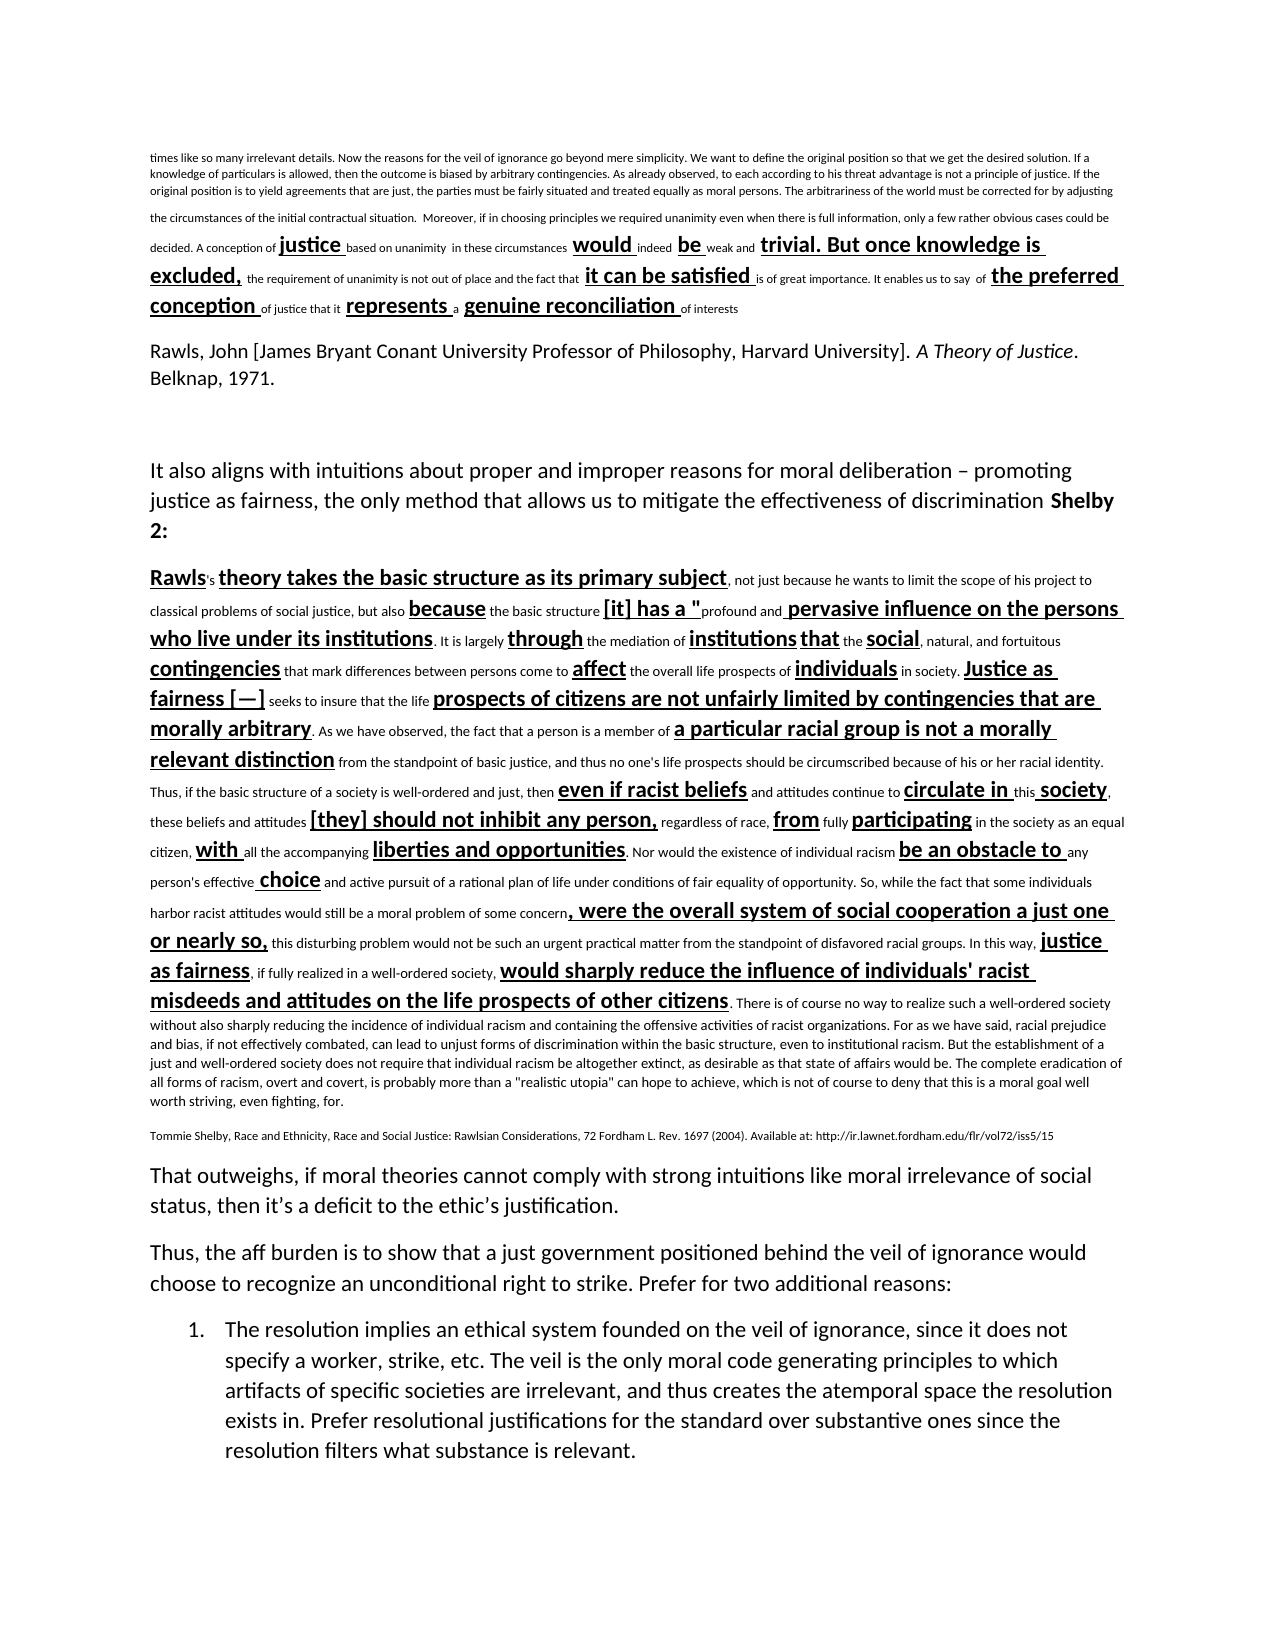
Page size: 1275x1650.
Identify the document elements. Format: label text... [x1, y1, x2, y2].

text It also aligns with intuitions about proper and improper reasons for moral deliberation – promoting justice as fairness, the only method that allows us to mitigate the effectiveness of discrimination Shelby 2: [150, 456, 1125, 545]
text Rawls's theory takes the basic structure as its primary subject, not just because he wants to limit the scope of his project to classical problems of social justice, but also because the basic structure [it] has a "profound and pervasive influence on the persons who live under its institutions. It is largely through the mediation of institutions that the social, natural, and fortuitous contingencies that mark differences between persons come to affect the overall life prospects of individuals in society. Justice as fairness [—] seeks to insure that the life prospects of citizens are not unfairly limited by contingencies that are morally arbitrary. As we have observed, the fact that a person is a member of a particular racial group is not a morally relevant distinction from the standpoint of basic justice, and thus no one's life prospects should be circumscribed because of his or her racial identity. Thus, if the basic structure of a society is well-ordered and just, then even if racist beliefs and attitudes continue to circulate in this society, these beliefs and attitudes [they] should not inhibit any person, regardless of race, from fully participating in the society as an equal citizen, with all the accompanying liberties and opportunities. Nor would the existence of individual racism be an obstacle to any person's effective choice and active pursuit of a rational plan of life under conditions of fair equality of opportunity. So, while the fact that some individuals harbor racist attitudes would still be a moral problem of some concern, were the overall system of social cooperation a just one or nearly so, this disturbing problem would not be such an urgent practical matter from the standpoint of disfavored racial groups. In this way, justice as fairness, if fully realized in a well-ordered society, would sharply reduce the influence of individuals' racist misdeeds and attitudes on the life prospects of other citizens. There is of course no way to realize such a well-ordered society without also sharply reducing the incidence of individual racism and containing the offensive activities of racist organizations. For as we have said, racial prejudice and bias, if not effectively combated, can lead to unjust forms of discrimination within the basic structure, even to institutional racism. But the establishment of a just and well-ordered society does not require that individual racism be altogether extinct, as desirable as that state of affairs would be. The complete eradication of all forms of racism, overt and covert, is probably more than a "realistic utopia" can hope to achieve, which is not of course to deny that this is a moral goal well worth striving, even fighting, for. [150, 563, 1125, 1110]
text Thus, the aff burden is to show that a just government positioned behind the veil of ignorance would choose to recognize an unconditional right to strike. Prefer for two additional reasons: [150, 1238, 1125, 1297]
list The resolution implies an ethical system founded on the veil of ignorance, since it does not specify a worker, strike, etc. The veil is the only moral code generating principles to which artifacts of specific societies are irrelevant, and thus creates the atemporal space the resolution exists in. Prefer resolutional justifications for the standard over substantive ones since the resolution filters what substance is relevant. [187, 1316, 1125, 1464]
text That outweighs, if moral theories cannot comply with strong intuitions like moral irrelevance of social status, then it’s a deficit to the ethic’s justification. [150, 1161, 1125, 1220]
text Tommie Shelby, Race and Ethnicity, Race and Social Justice: Rawlsian Considerations, 72 Fordham L. Rev. 1697 (2004). Available at: http://ir.lawnet.fordham.edu/flr/vol72/iss5/15 [150, 1128, 1125, 1144]
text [150, 150, 1125, 319]
text Rawls, John [James Bryant Conant University Professor of Philosophy, Harvard University]. A Theory of Justice. Belknap, 1971. [150, 338, 1125, 391]
